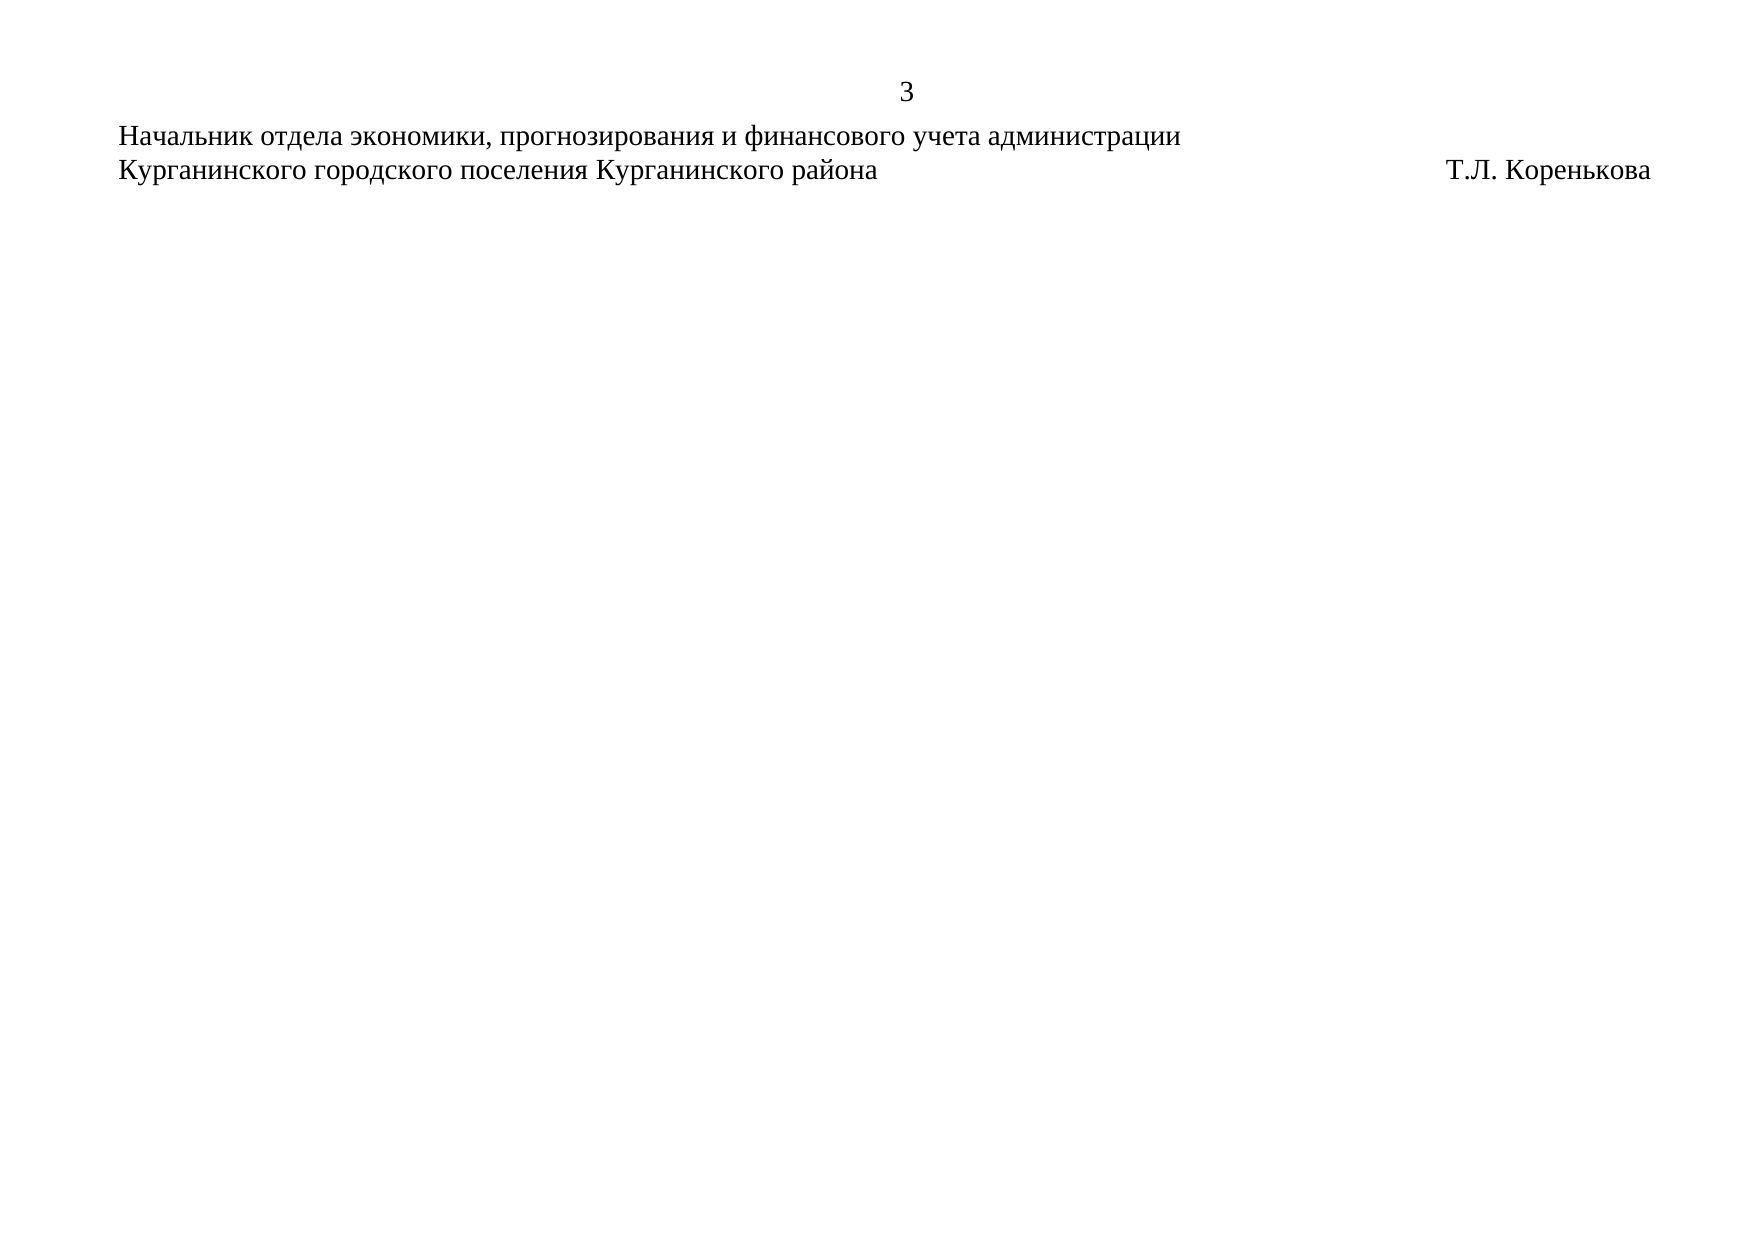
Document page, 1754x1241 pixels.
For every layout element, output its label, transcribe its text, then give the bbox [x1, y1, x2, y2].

text Начальник отдела экономики, прогнозирования и финансового учета администрации [118, 118, 1695, 152]
text Курганинского городского поселения Курганинского района Т.Л. Коренькова [118, 152, 1695, 185]
